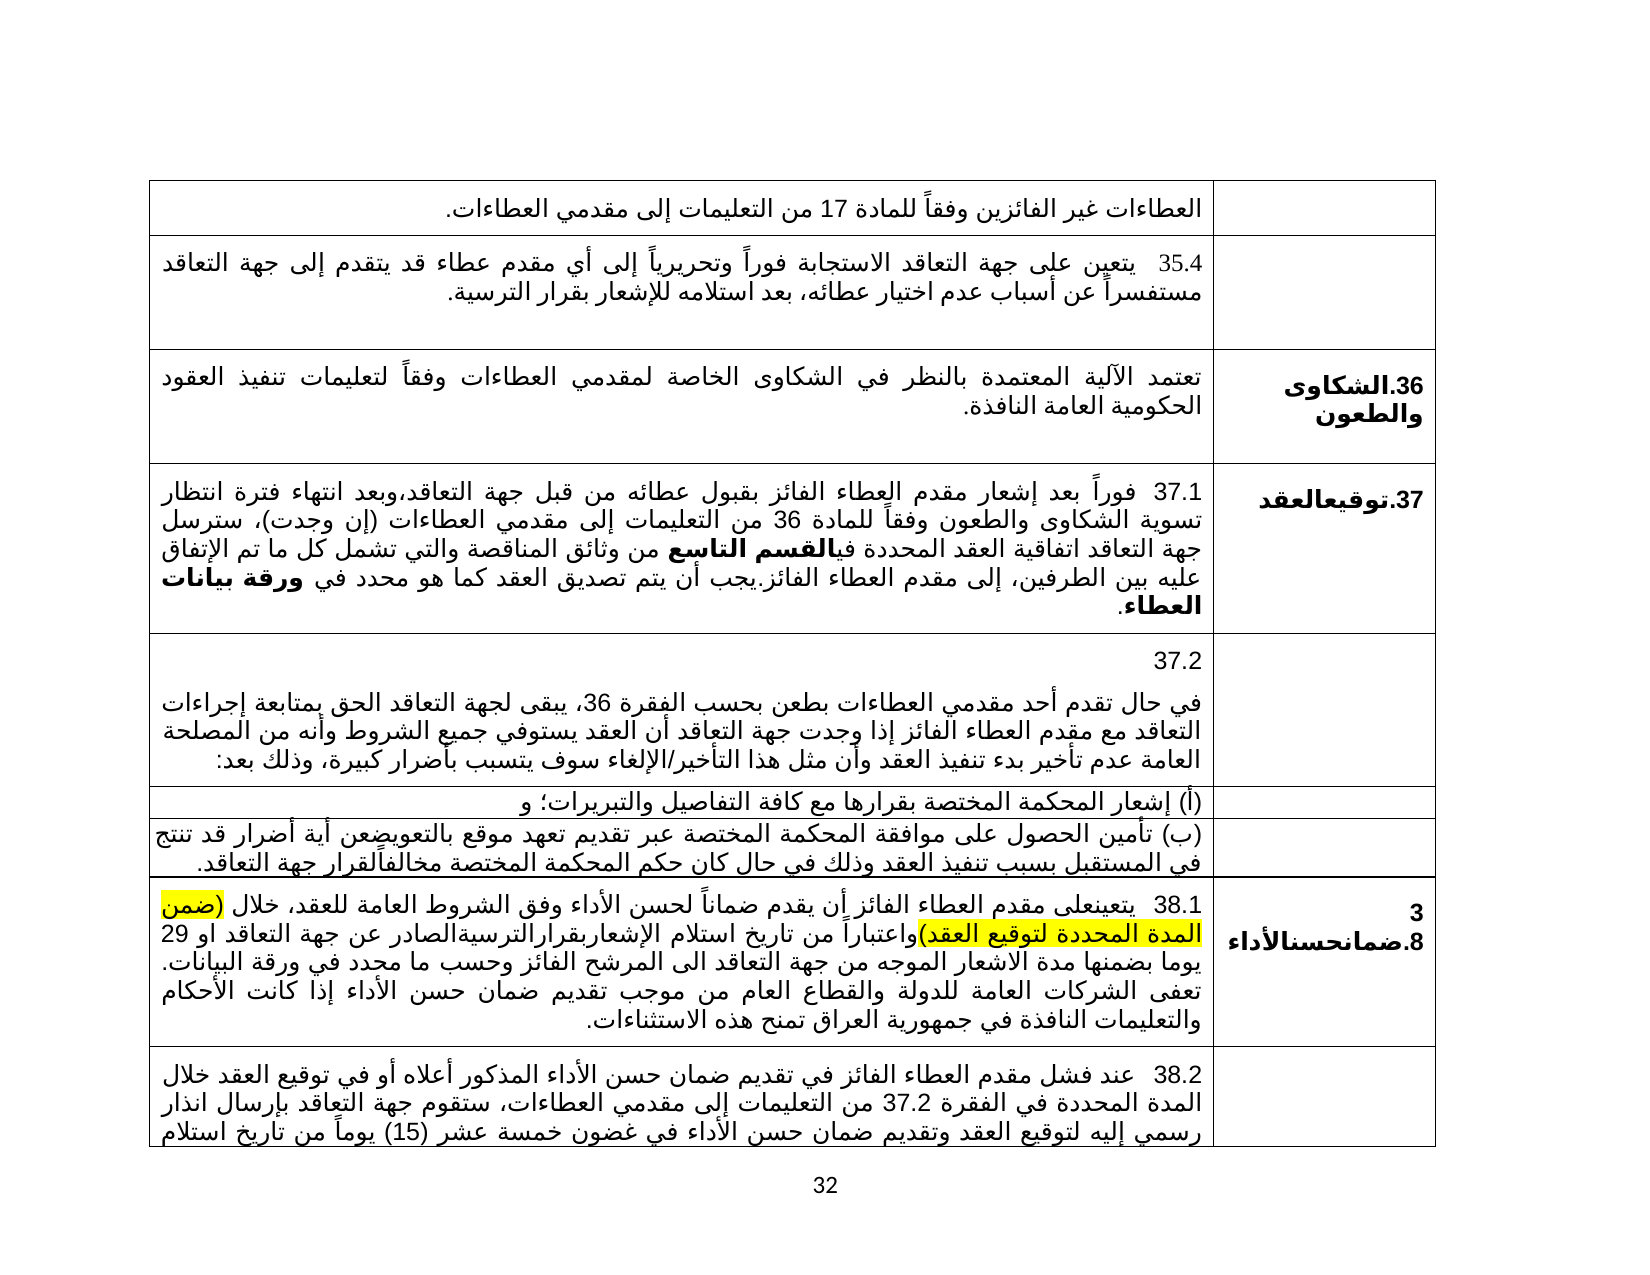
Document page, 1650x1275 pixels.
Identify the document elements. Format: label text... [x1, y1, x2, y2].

table_cell [1214, 181, 1435, 235]
table_cell 37.1 فوراً بعد إشعار مقدم العطاء الفائز بقبول عطائه من قبل جهة التعاقد،وبعد انتهاء فترة انتظار تسوية الشكاوى والطعون وفقاً للمادة 36 من التعليمات إلى مقدمي العطاءات (إن وجدت)، سترسل جهة التعاقد اتفاقية العقد المحددة فيالقسم التاسع من وثائق المناقصة والتي تشمل كل ما تم الإتفاق عليه بين الطرفين، إلى مقدم العطاء الفائز.يجب أن يتم تصديق العقد كما هو محدد في ورقة بيانات العطاء. [150, 464, 1213, 633]
table_cell (ب) تأمين الحصول على موافقة المحكمة المختصة عبر تقديم تعهد موقع بالتعويضعن أية أضرار قد تنتج في المستقبل بسبب تنفيذ العقد وذلك في حال كان حكم المحكمة المختصة مخالفاًلقرار جهة التعاقد. [150, 819, 1213, 876]
table_cell 37.توقيعالعقد [1214, 464, 1435, 633]
table_cell 35.4 يتعين على جهة التعاقد الاستجابة فوراً وتحريرياً إلى أي مقدم عطاء قد يتقدم إلى جهة التعاقد مستفسراً عن أسباب عدم اختيار عطائه، بعد استلامه للإشعار بقرار الترسية. [150, 236, 1213, 349]
table_cell [1214, 634, 1435, 786]
table_cell تعتمد الآلية المعتمدة بالنظر في الشكاوى الخاصة لمقدمي العطاءات وفقاً لتعليمات تنفيذ العقود الحكومية العامة النافذة. [150, 350, 1213, 463]
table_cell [150, 181, 1213, 235]
table_cell 37.2 في حال تقدم أحد مقدمي العطاءات بطعن بحسب الفقرة 36، يبقى لجهة التعاقد الحق بمتابعة إجراءات التعاقد مع مقدم العطاء الفائز إذا وجدت جهة التعاقد أن العقد يستوفي جميع الشروط وأنه من المصلحة العامة عدم تأخير بدء تنفيذ العقد وأن مثل هذا التأخير/الإلغاء سوف يتسبب بأضرار كبيرة، وذلك بعد: [150, 634, 1213, 786]
table_cell [1214, 819, 1435, 876]
table_cell 38.ضمانحسنالأداء [1214, 878, 1435, 1046]
table_cell [1214, 787, 1435, 818]
table_cell [1214, 1047, 1435, 1146]
table_cell (أ) إشعار المحكمة المختصة بقرارها مع كافة التفاصيل والتبريرات؛ و [150, 787, 1213, 818]
table_cell 38.1 يتعينعلى مقدم العطاء الفائز أن يقدم ضماناً لحسن الأداء وفق الشروط العامة للعقد، خلال (ضمن المدة المحددة لتوقيع العقد)واعتباراً من تاريخ استلام الإشعاربقرارالترسيةالصادر عن جهة التعاقد او 29 يوما بضمنها مدة الاشعار الموجه من جهة التعاقد الى المرشح الفائز وحسب ما محدد في ورقة البيانات. تعفى الشركات العامة للدولة والقطاع العام من موجب تقديم ضمان حسن الأداء إذا كانت الأحكام والتعليمات النافذة في جمهورية العراق تمنح هذه الاستثناءات. [150, 878, 1213, 1046]
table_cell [150, 1047, 1213, 1146]
table_cell [1214, 236, 1435, 349]
table_cell 36.الشكاوى والطعون [1214, 350, 1435, 463]
